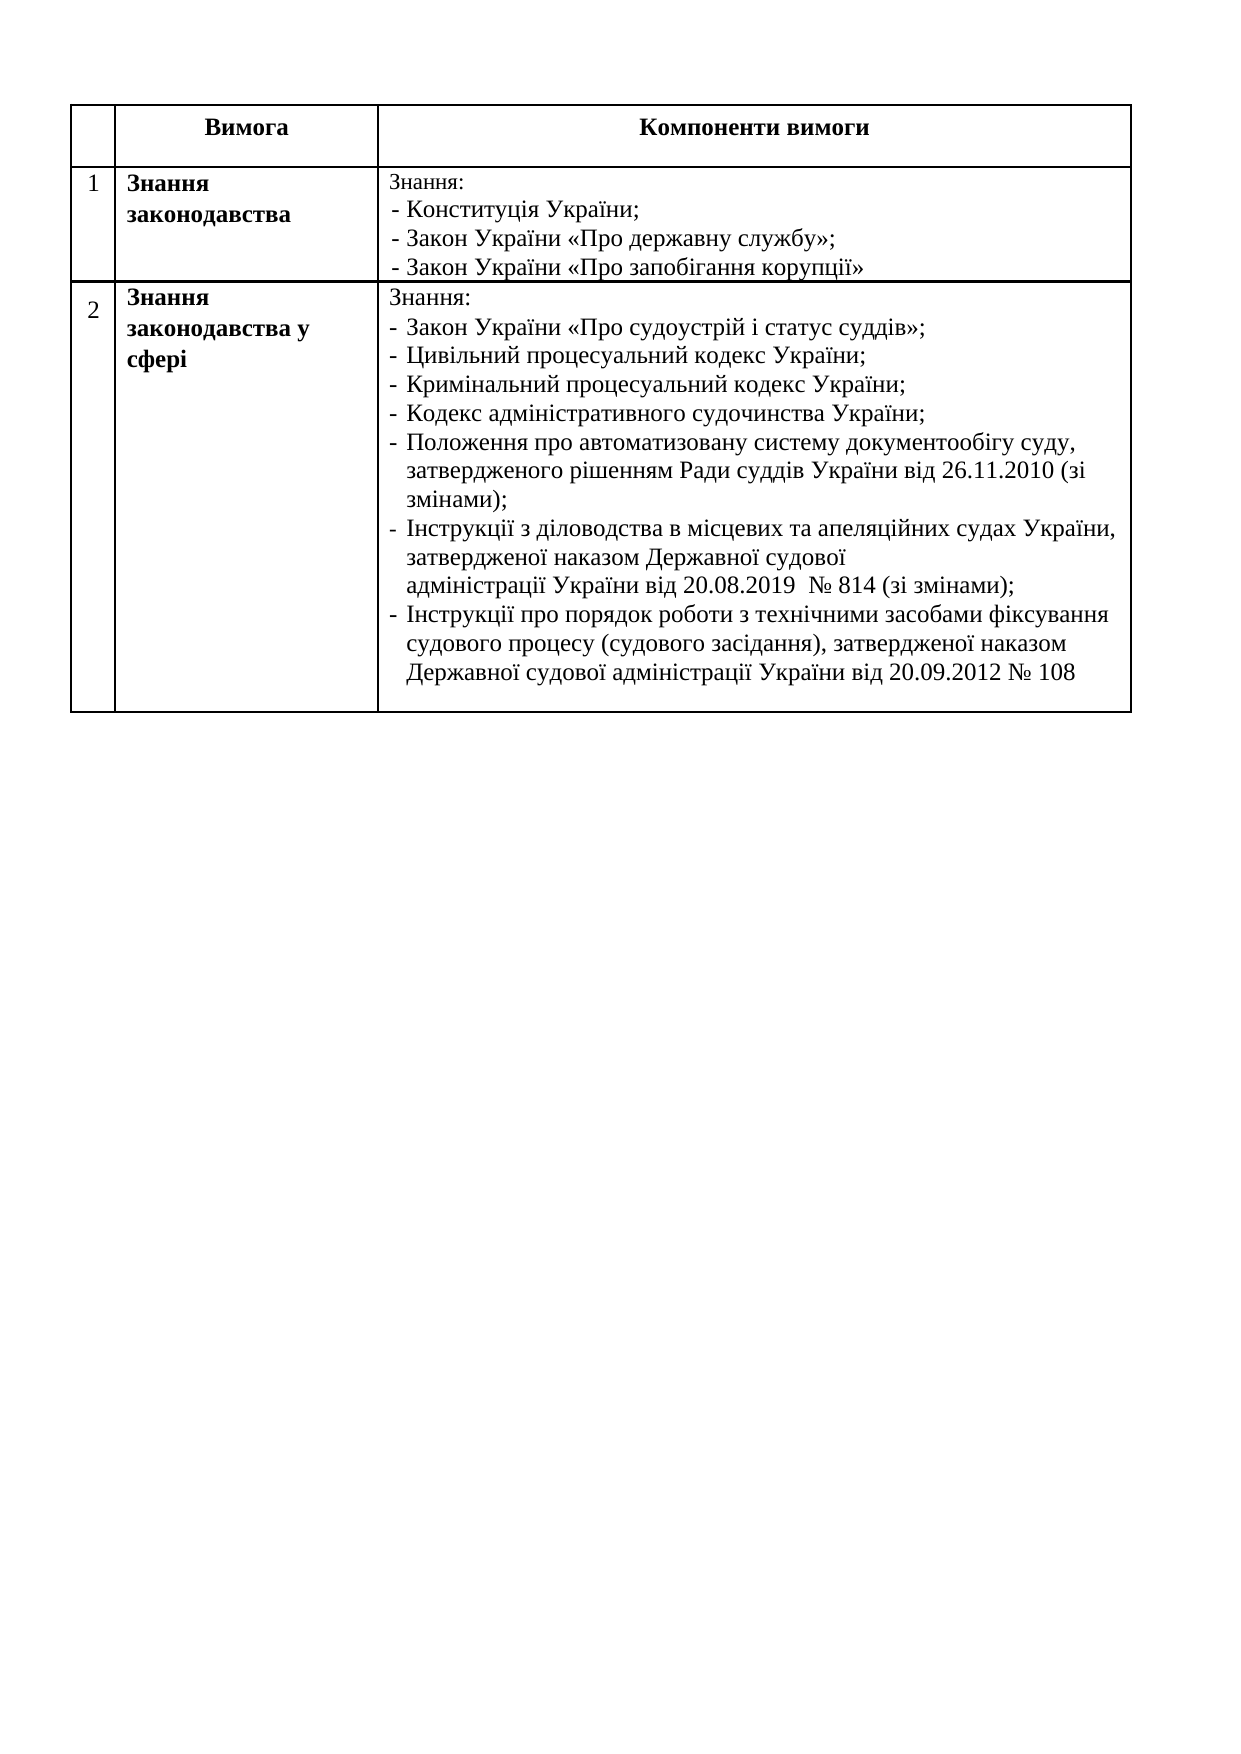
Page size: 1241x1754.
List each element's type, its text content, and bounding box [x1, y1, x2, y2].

table_cell Знання: Конституція України; Закон України «Про державну службу»; Закон України «Про запобігання корупції» [379, 168, 1130, 280]
table_cell Компоненти вимоги [379, 106, 1130, 166]
table_cell Знання законодавства у сфері [116, 283, 377, 711]
table_cell 1 [72, 168, 114, 280]
table_cell 2 [72, 283, 114, 711]
table_cell Вимога [116, 106, 377, 166]
table_cell Знання законодавства [116, 168, 377, 280]
table_cell [72, 106, 114, 166]
table_cell Знання: Закон України «Про судоустрій і статус суддів»; Цивільний процесуальний кодекс України; Кримінальний процесуальний кодекс України; Кодекс адміністративного судочинства України; Положення про автоматизовану систему документообігу суду, затвердженого рішенням Ради суддів України від 26.11.2010 (зі змінами); Інструкції з діловодства в місцевих та апеляційних судах України, затвердженої наказом Державної судової адміністрації України від 20.08.2019 № 814 (зі змінами); Інструкції про порядок роботи з технічними засобами фіксування судового процесу (судового засідання), затвердженої наказом Державної судової адміністрації України від 20.09.2012 № 108 [379, 283, 1130, 711]
